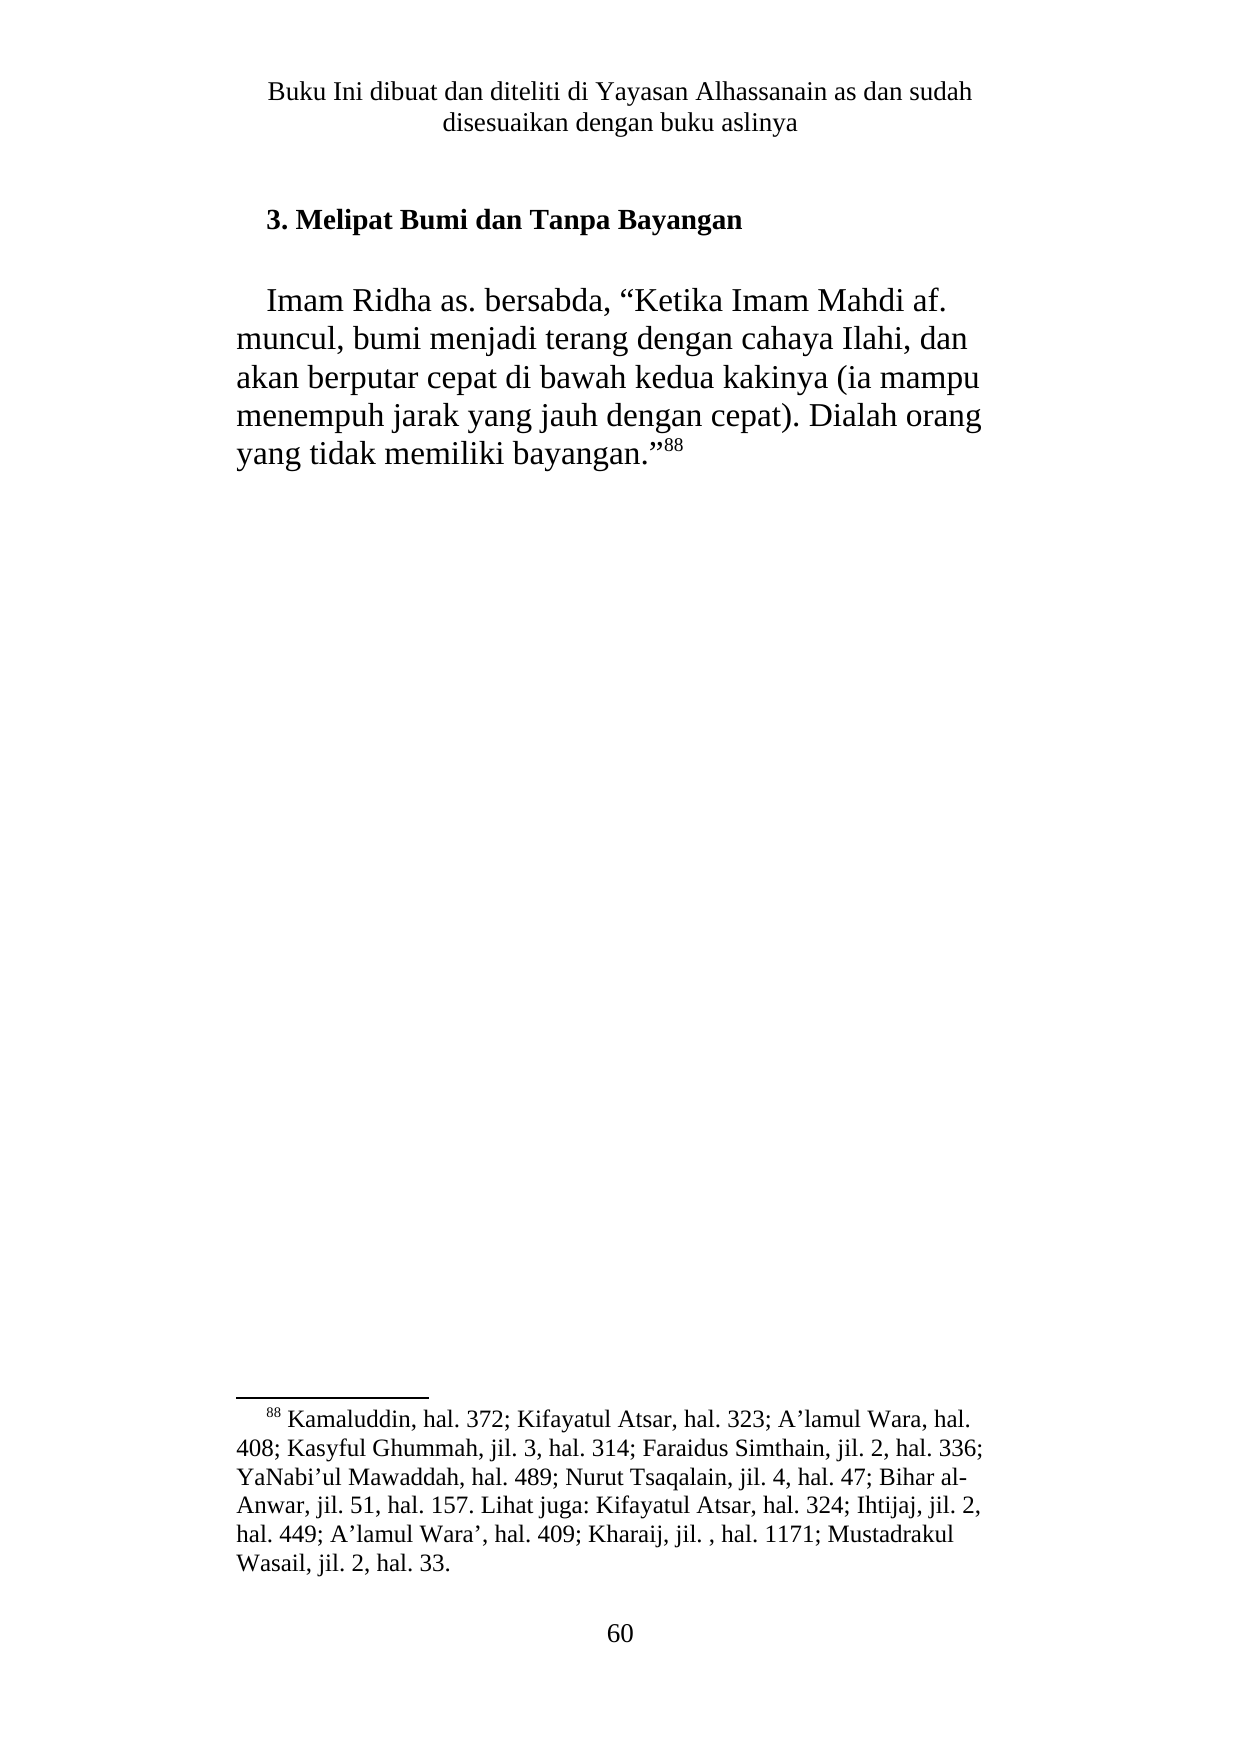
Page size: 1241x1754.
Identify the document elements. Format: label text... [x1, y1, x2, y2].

subtitle 3. Melipat Bumi dan Tanpa Bayangan [236, 202, 1004, 236]
text Imam Ridha as. bersabda, “Ketika Imam Mahdi af. muncul, bumi menjadi terang dengan cahaya Ilahi, dan akan berputar cepat di bawah kedua kakinya (ia mampu menempuh jarak yang jauh dengan cepat). Dialah orang yang tidak memiliki bayangan.” [236, 280, 1004, 472]
